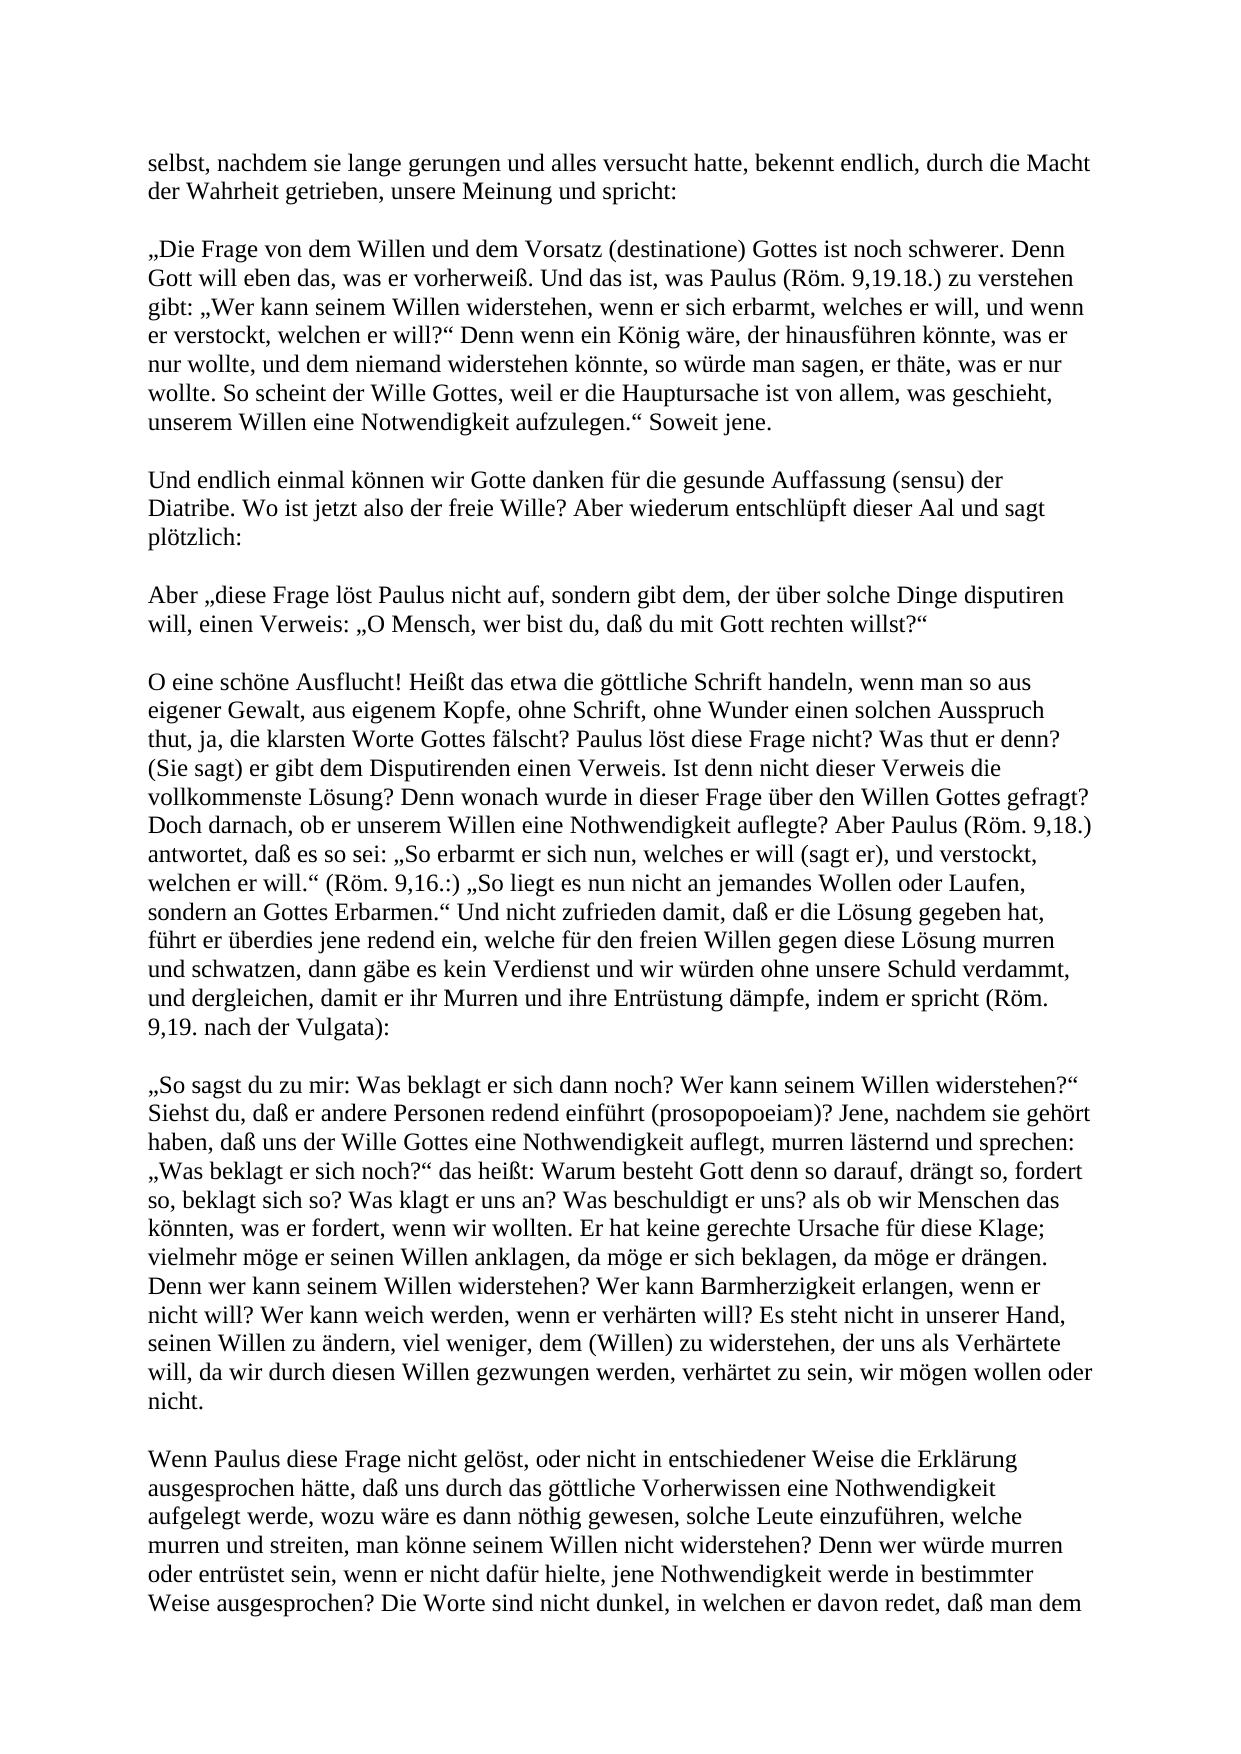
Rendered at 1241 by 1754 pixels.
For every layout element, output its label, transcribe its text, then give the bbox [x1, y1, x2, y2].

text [148, 1444, 1093, 1616]
text Und endlich einmal können wir Gotte danken für die gesunde Auffassung (sensu) der Diatribe. Wo ist jetzt also der freie Wille? Aber wiederum entschlüpft dieser Aal und sagt plötzlich: [148, 465, 1093, 551]
text „So sagst du zu mir: Was beklagt er sich dann noch? Wer kann seinem Willen widerstehen?“ Siehst du, daß er andere Personen redend einführt (prosopopoeiam)? Jene, nachdem sie gehört haben, daß uns der Wille Gottes eine Nothwendigkeit auflegt, murren lästernd und sprechen: „Was beklagt er sich noch?“ das heißt: Warum besteht Gott denn so darauf, drängt so, fordert so, beklagt sich so? Was klagt er uns an? Was beschuldigt er uns? als ob wir Menschen das könnten, was er fordert, wenn wir wollten. Er hat keine gerechte Ursache für diese Klage; vielmehr möge er seinen Willen anklagen, da möge er sich beklagen, da möge er drängen. Denn wer kann seinem Willen widerstehen? Wer kann Barmherzigkeit erlangen, wenn er nicht will? Wer kann weich werden, wenn er verhärten will? Es steht nicht in unserer Hand, seinen Willen zu ändern, viel weniger, dem (Willen) zu widerstehen, der uns als Verhärtete will, da wir durch diesen Willen gezwungen werden, verhärtet zu sein, wir mögen wollen oder nicht. [148, 1070, 1093, 1415]
text „Die Frage von dem Willen und dem Vorsatz (destinatione) Gottes ist noch schwerer. Denn Gott will eben das, was er vorherweiß. Und das ist, was Paulus (Röm. 9,19.18.) zu verstehen gibt: „Wer kann seinem Willen widerstehen, wenn er sich erbarmt, welches er will, und wenn er verstockt, welchen er will?“ Denn wenn ein König wäre, der hinausführen könnte, was er nur wollte, und dem niemand widerstehen könnte, so würde man sagen, er thäte, was er nur wollte. So scheint der Wille Gottes, weil er die Hauptursache ist von allem, was geschieht, unserem Willen eine Notwendigkeit aufzulegen.“ Soweit jene. [148, 234, 1093, 436]
text O eine schöne Ausflucht! Heißt das etwa die göttliche Schrift handeln, wenn man so aus eigener Gewalt, aus eigenem Kopfe, ohne Schrift, ohne Wunder einen solchen Ausspruch thut, ja, die klarsten Worte Gottes fälscht? Paulus löst diese Frage nicht? Was thut er denn? (Sie sagt) er gibt dem Disputirenden einen Verweis. Ist denn nicht dieser Verweis die vollkommenste Lösung? Denn wonach wurde in dieser Frage über den Willen Gottes gefragt? Doch darnach, ob er unserem Willen eine Nothwendigkeit auflegte? Aber Paulus (Röm. 9,18.) antwortet, daß es so sei: „So erbarmt er sich nun, welches er will (sagt er), und verstockt, welchen er will.“ (Röm. 9,16.:) „So liegt es nun nicht an jemandes Wollen oder Laufen, sondern an Gottes Erbarmen.“ Und nicht zufrieden damit, daß er die Lösung gegeben hat, führt er überdies jene redend ein, welche für den freien Willen gegen diese Lösung murren und schwatzen, dann gäbe es kein Verdienst und wir würden ohne unsere Schuld verdammt, und dergleichen, damit er ihr Murren und ihre Entrüstung dämpfe, indem er spricht (Röm. 9,19. nach der Vulgata): [148, 667, 1093, 1041]
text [148, 148, 1093, 205]
text Aber „diese Frage löst Paulus nicht auf, sondern gibt dem, der über solche Dinge disputiren will, einen Verweis: „O Mensch, wer bist du, daß du mit Gott rechten willst?“ [148, 580, 1093, 638]
